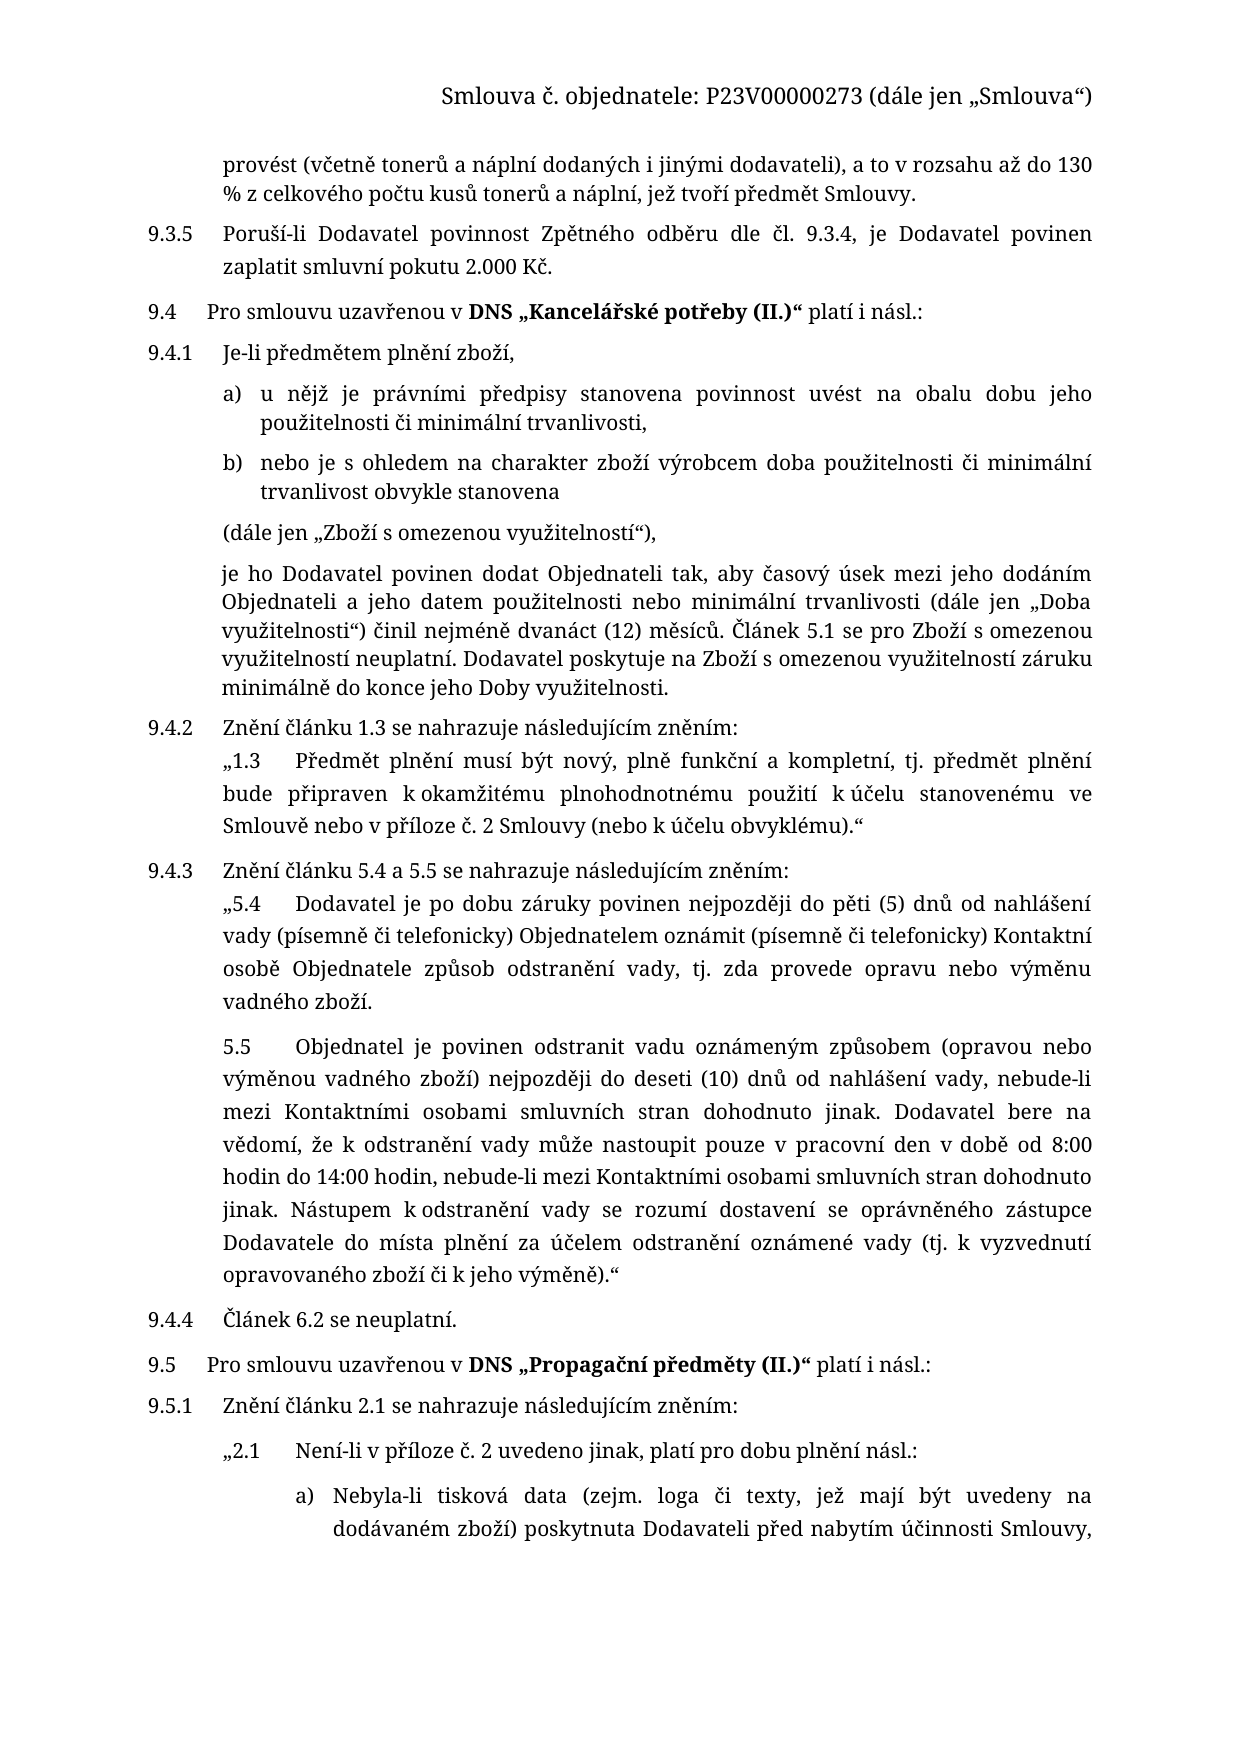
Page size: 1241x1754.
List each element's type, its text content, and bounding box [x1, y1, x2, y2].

list Poruší-li Dodavatel povinnost Zpětného odběru dle čl. 9.3.4, je Dodavatel povinen zaplatit smluvní pokutu 2.000 Kč. [148, 219, 1093, 281]
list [295, 1482, 1093, 1543]
list 5.5 Objednatel je povinen odstranit vadu oznámeným způsobem (opravou nebo výměnou vadného zboží) nejpozději do deseti (10) dnů od nahlášení vady, nebude-li mezi Kontaktními osobami smluvních stran dohodnuto jinak. Dodavatel bere na vědomí, že k odstranění vady může nastoupit pouze v pracovní den v době od 8:00 hodin do 14:00 hodin, nebude-li mezi Kontaktními osobami smluvních stran dohodnuto jinak. Nástupem k odstranění vady se rozumí dostavení se oprávněného zástupce Dodavatele do místa plnění za účelem odstranění oznámené vady (tj. k vyzvednutí opravovaného zboží či k jeho výměně).“ [223, 1032, 1093, 1289]
list „2.1 Není-li v příloze č. 2 uvedeno jinak, platí pro dobu plnění násl.: [223, 1436, 1093, 1465]
list u nějž je právními předpisy stanovena povinnost uvést na obalu dobu jeho použitelnosti či minimální trvanlivosti, [223, 379, 1093, 436]
list Pro smlouvu uzavřenou v DNS „Propagační předměty (II.)“ platí i násl.: [148, 1350, 1093, 1379]
text (dále jen „Zboží s omezenou využitelností“), [223, 518, 1093, 546]
list Pro smlouvu uzavřenou v DNS „Kancelářské potřeby (II.)“ platí i násl.: [148, 297, 1093, 326]
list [148, 150, 1093, 207]
list Znění článku 1.3 se nahrazuje následujícím zněním: [148, 713, 1093, 742]
list „1.3 Předmět plnění musí být nový, plně funkční a kompletní, tj. předmět plnění bude připraven k okamžitému plnohodnotnému použití k účelu stanovenému ve Smlouvě nebo v příloze č. 2 Smlouvy (nebo k účelu obvyklému).“ [223, 746, 1093, 840]
list Znění článku 5.4 a 5.5 se nahrazuje následujícím zněním: [148, 856, 1093, 885]
text je ho Dodavatel povinen dodat Objednateli tak, aby časový úsek mezi jeho dodáním Objednateli a jeho datem použitelnosti nebo minimální trvanlivosti (dále jen „Doba využitelnosti“) činil nejméně dvanáct (12) měsíců. Článek 5.1 se pro Zboží s omezenou využitelností neuplatní. Dodavatel poskytuje na Zboží s omezenou využitelností záruku minimálně do konce jeho Doby využitelnosti. [221, 559, 1093, 701]
list „5.4 Dodavatel je po dobu záruky povinen nejpozději do pěti (5) dnů od nahlášení vady (písemně či telefonicky) Objednatelem oznámit (písemně či telefonicky) Kontaktní osobě Objednatele způsob odstranění vady, tj. zda provede opravu nebo výměnu vadného zboží. [223, 889, 1093, 1015]
list Článek 6.2 se neuplatní. [148, 1305, 1093, 1334]
list Znění článku 2.1 se nahrazuje následujícím zněním: [148, 1391, 1093, 1420]
list nebo je s ohledem na charakter zboží výrobcem doba použitelnosti či minimální trvanlivost obvykle stanovena [223, 448, 1093, 505]
list Je-li předmětem plnění zboží, [148, 338, 1093, 367]
